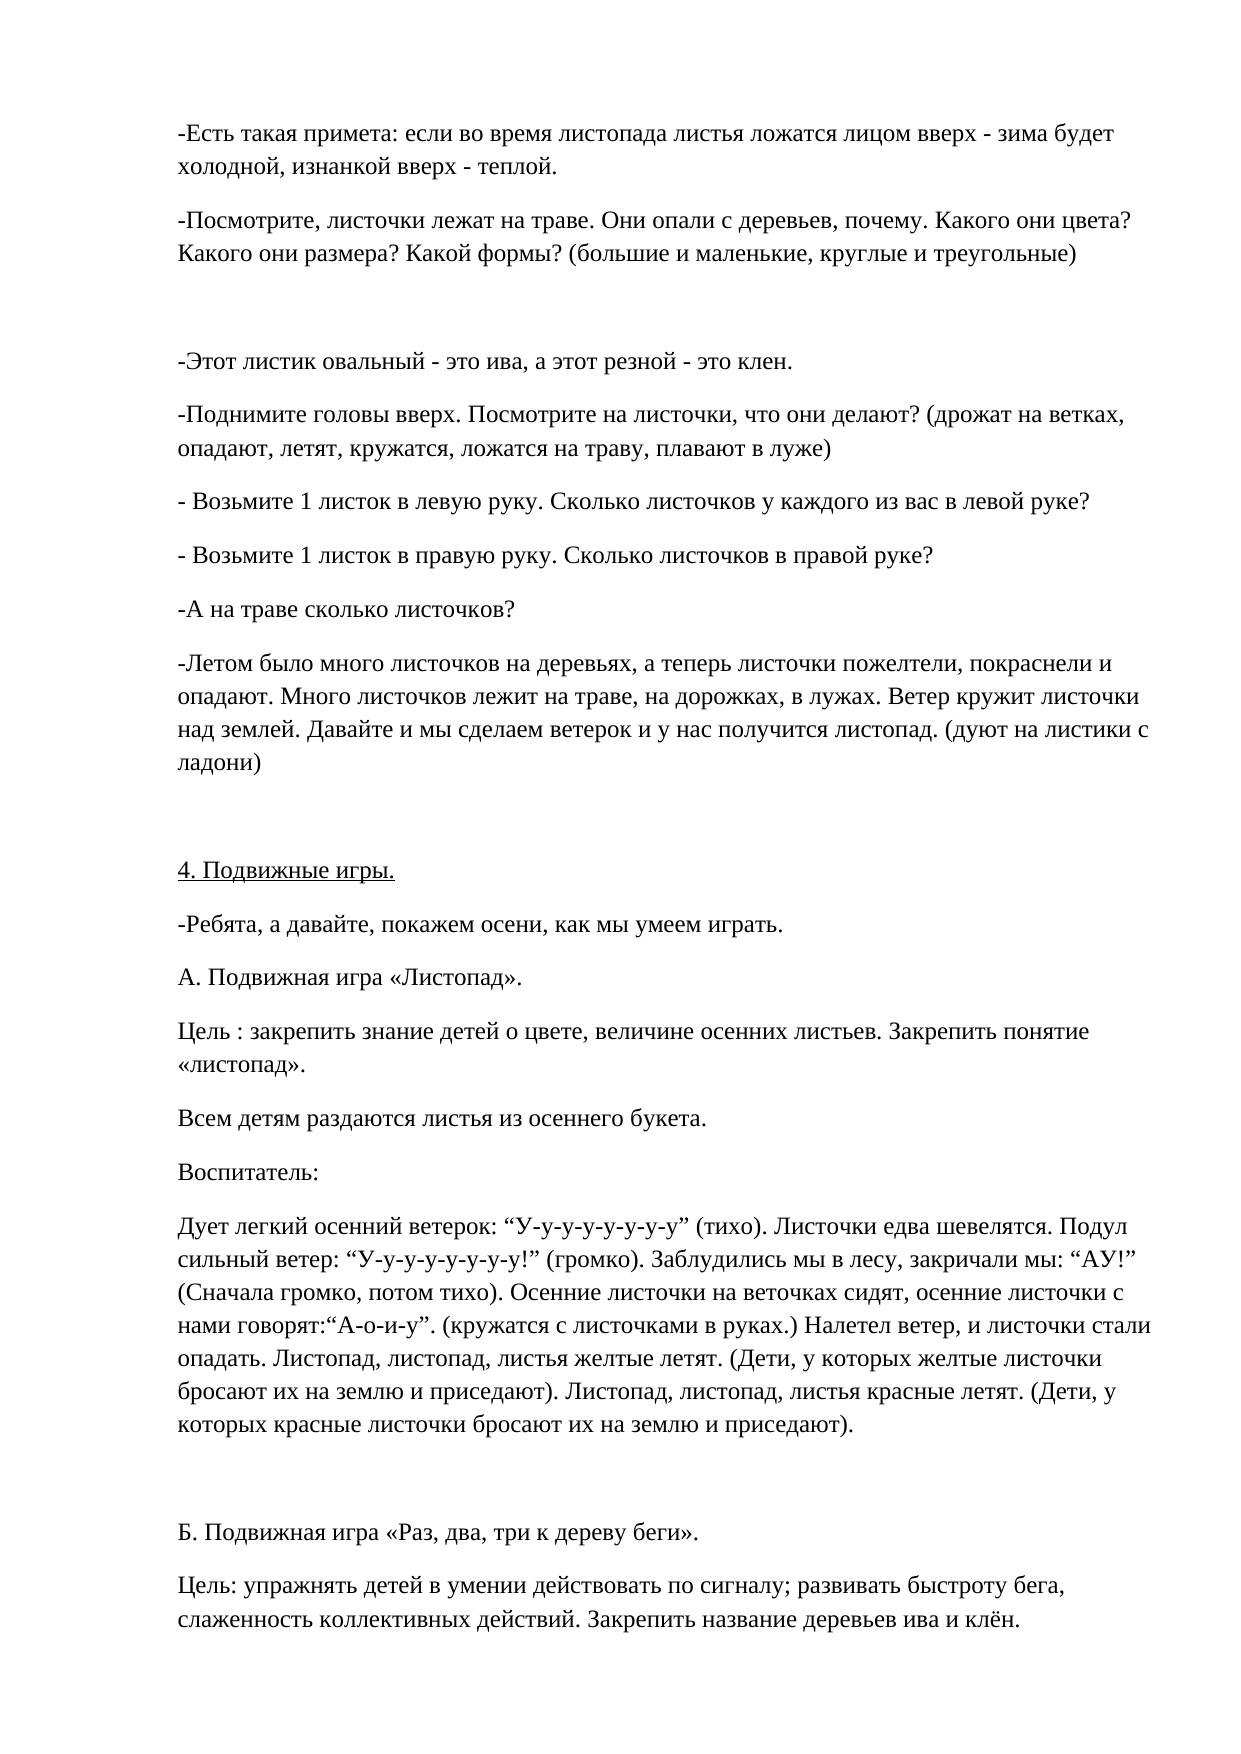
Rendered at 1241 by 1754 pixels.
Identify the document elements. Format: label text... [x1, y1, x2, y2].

text -Ребята, а давайте, покажем осени, как мы умеем играть. [177, 909, 1152, 937]
text -А на траве сколько листочков? [177, 594, 1152, 623]
text А. Подвижная игра «Листопад». [177, 962, 1152, 991]
text -Летом было много листочков на деревьях, а теперь листочки пожелтели, покраснели и опадают. Много листочков лежит на траве, на дорожках, в лужах. Ветер кружит листочки над землей. Давайте и мы сделаем ветерок и у нас получится листопад. (дуют на листики с ладони) [177, 648, 1152, 776]
text 4. Подвижные игры. [177, 855, 1152, 883]
text - Возьмите 1 листок в правую руку. Сколько листочков в правой руке? [177, 540, 1152, 569]
text -Посмотрите, листочки лежат на траве. Они опали с деревьев, почему. Какого они цвета? Какого они размера? Какой формы? (большие и маленькие, круглые и треугольные) [177, 205, 1152, 267]
text -Есть такая примета: если во время листопада листья ложатся лицом вверх - зима будет холодной, изнанкой вверх - теплой. [177, 118, 1152, 180]
text - Возьмите 1 листок в левую руку. Сколько листочков у каждого из вас в левой руке? [177, 486, 1152, 515]
text Б. Подвижная игра «Раз, два, три к дереву беги». [177, 1517, 1152, 1546]
text -Этот листик овальный - это ива, а этот резной - это клен. [177, 346, 1152, 374]
text Цель : закрепить знание детей о цвете, величине осенних листьев. Закрепить понятие «листопад». [177, 1016, 1152, 1078]
text Дует легкий осенний ветерок: “У-у-у-у-у-у-у-у” (тихо). Листочки едва шевелятся. Подул сильный ветер: “У-у-у-у-у-у-у-у!” (громко). Заблудились мы в лесу, закричали мы: “АУ!” (Сначала громко, потом тихо). Осенние листочки на веточках сидят, осенние листочки с нами говорят:“А-о-и-у”. (кружатся с листочками в руках.) Налетел ветер, и листочки стали опадать. Листопад, листопад, листья желтые летят. (Дети, у которых желтые листочки бросают их на землю и приседают). Листопад, листопад, листья красные летят. (Дети, у которых красные листочки бросают их на землю и приседают). [177, 1211, 1152, 1438]
text -Поднимите головы вверх. Посмотрите на листочки, что они делают? (дрожат на ветках, опадают, летят, кружатся, ложатся на траву, плавают в луже) [177, 399, 1152, 461]
text Воспитатель: [177, 1157, 1152, 1186]
text Всем детям раздаются листья из осеннего букета. [177, 1103, 1152, 1132]
text Цель: упражнять детей в умении действовать по сигналу; развивать быстроту бега, слаженность коллективных действий. Закрепить название деревьев ива и клён. [177, 1571, 1152, 1632]
